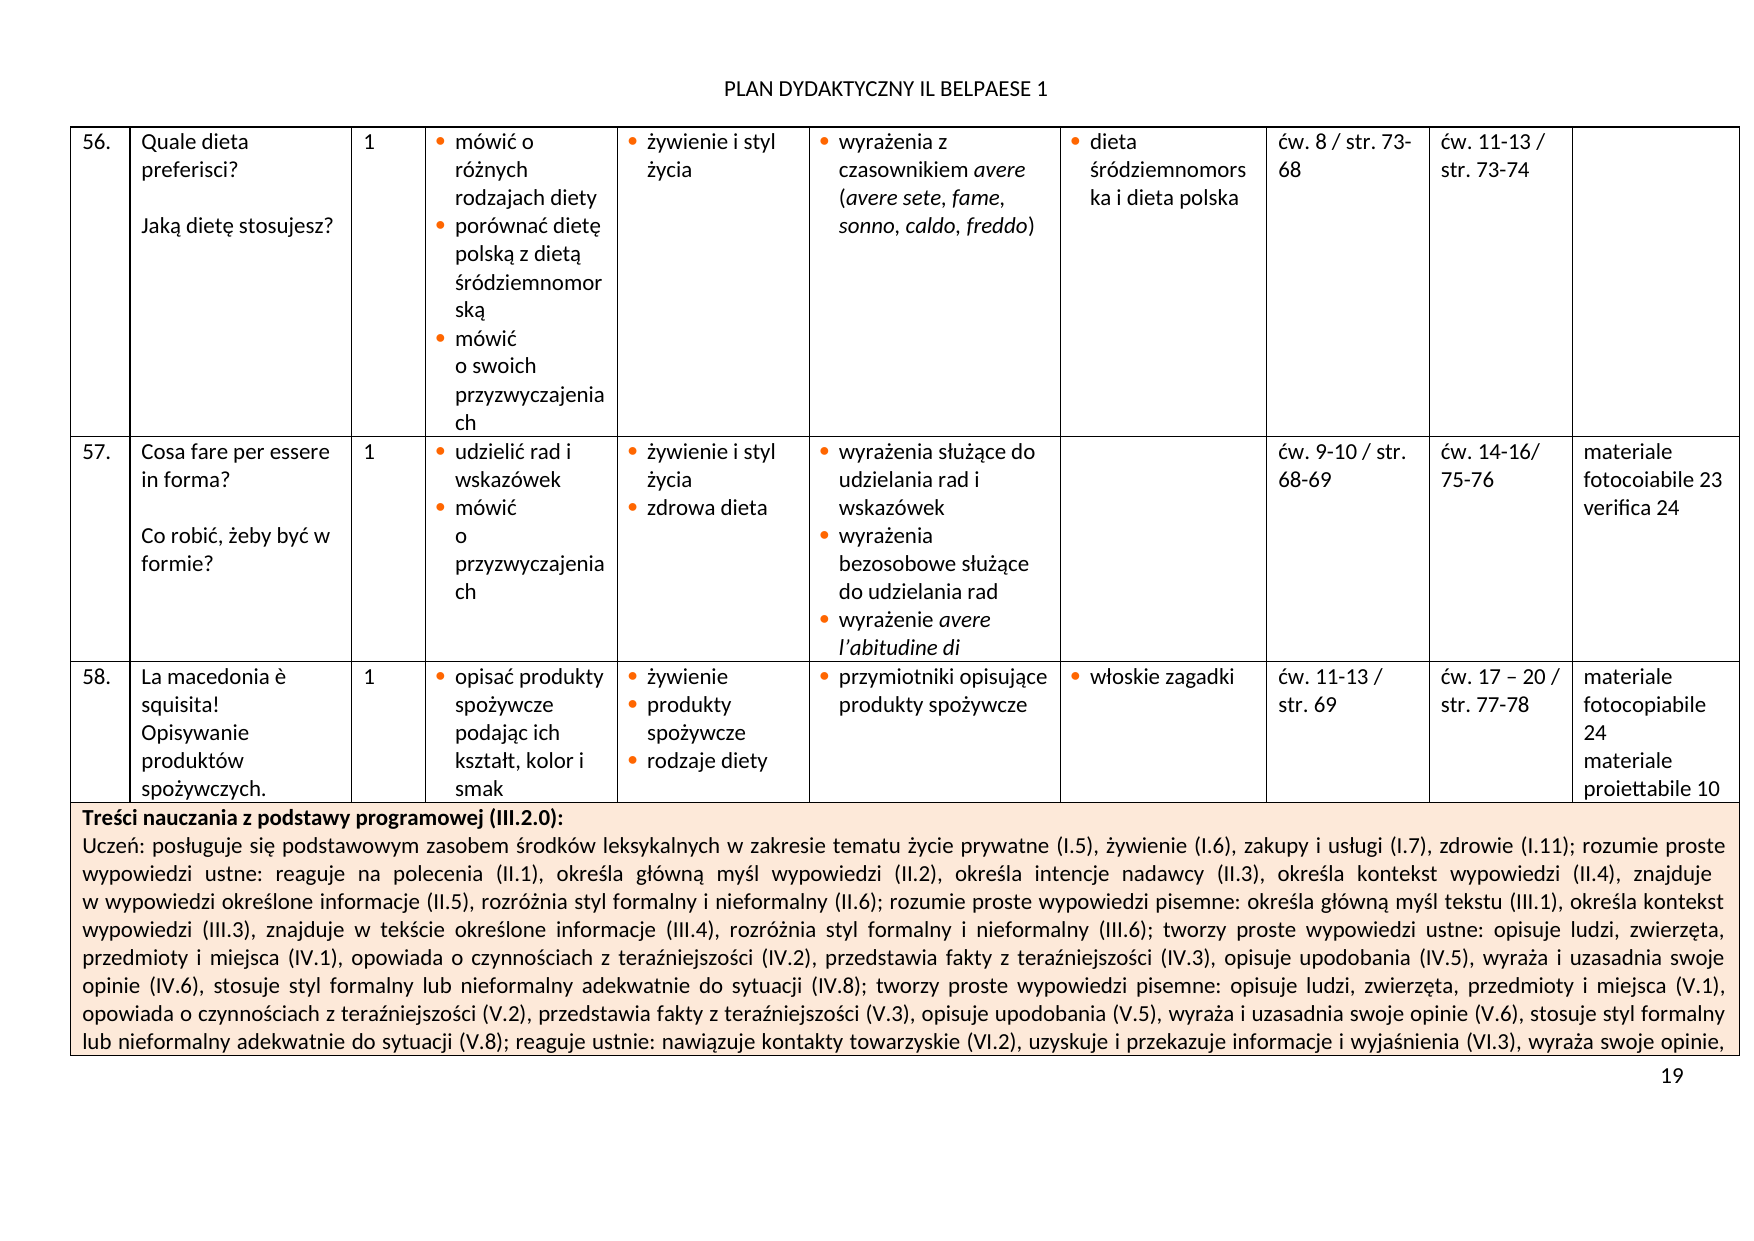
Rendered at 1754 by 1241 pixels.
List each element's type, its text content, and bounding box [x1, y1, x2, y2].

table_cell La macedonia è squisita! Opisywanie produktów spożywczych. [131, 662, 351, 802]
table_cell ćw. 8 / str. 73-68 [1267, 128, 1429, 436]
table_cell ćw. 14-16/ 75-76 [1430, 437, 1572, 661]
table_cell Cosa fare per essere in forma? Co robić, żeby być w formie? [131, 437, 351, 661]
table_cell ćw. 9-10 / str. 68-69 [1267, 437, 1429, 661]
table_cell 56. [71, 128, 129, 436]
table_cell ćw. 17 – 20 / str. 77-78 [1430, 662, 1572, 802]
table_cell materiale fotocopiabile 24 materiale proiettabile 10 [1573, 662, 1739, 802]
table_cell mówić o różnych rodzajach diety porównać dietę polską z dietą śródziemnomorską mówić o swoich przyzwyczajeniach [426, 128, 617, 436]
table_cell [71, 803, 1739, 1055]
table_cell 58. [71, 662, 129, 802]
table_cell włoskie zagadki [1061, 662, 1266, 802]
table_cell [1061, 437, 1266, 661]
table_cell 1 [352, 662, 425, 802]
table_cell 1 [352, 437, 425, 661]
table_cell żywienie i styl życia zdrowa dieta [618, 437, 809, 661]
table_cell żywienie produkty spożywcze rodzaje diety [618, 662, 809, 802]
table_cell materiale fotocoiabile 23 verifica 24 [1573, 437, 1739, 661]
table_cell żywienie i styl życia [618, 128, 809, 436]
table_cell ćw. 11-13 / str. 73-74 [1430, 128, 1572, 436]
table_cell wyrażenia z czasownikiem avere (avere sete, fame, sonno, caldo, freddo) [810, 128, 1060, 436]
table_cell udzielić rad i wskazówek mówić o przyzwyczajeniach [426, 437, 617, 661]
table_cell wyrażenia służące do udzielania rad i wskazówek wyrażenia bezosobowe służące do udzielania rad wyrażenie avere l’abitudine di [810, 437, 1060, 661]
table_cell Quale dieta preferisci? Jaką dietę stosujesz? [131, 128, 351, 436]
table_cell 57. [71, 437, 129, 661]
table_cell dieta śródziemnomorska i dieta polska [1061, 128, 1266, 436]
table_cell opisać produkty spożywcze podając ich kształt, kolor i smak [426, 662, 617, 802]
table_cell ćw. 11-13 / str. 69 [1267, 662, 1429, 802]
table_cell przymiotniki opisujące produkty spożywcze [810, 662, 1060, 802]
table_cell [1573, 128, 1739, 436]
table_cell 1 [352, 128, 425, 436]
